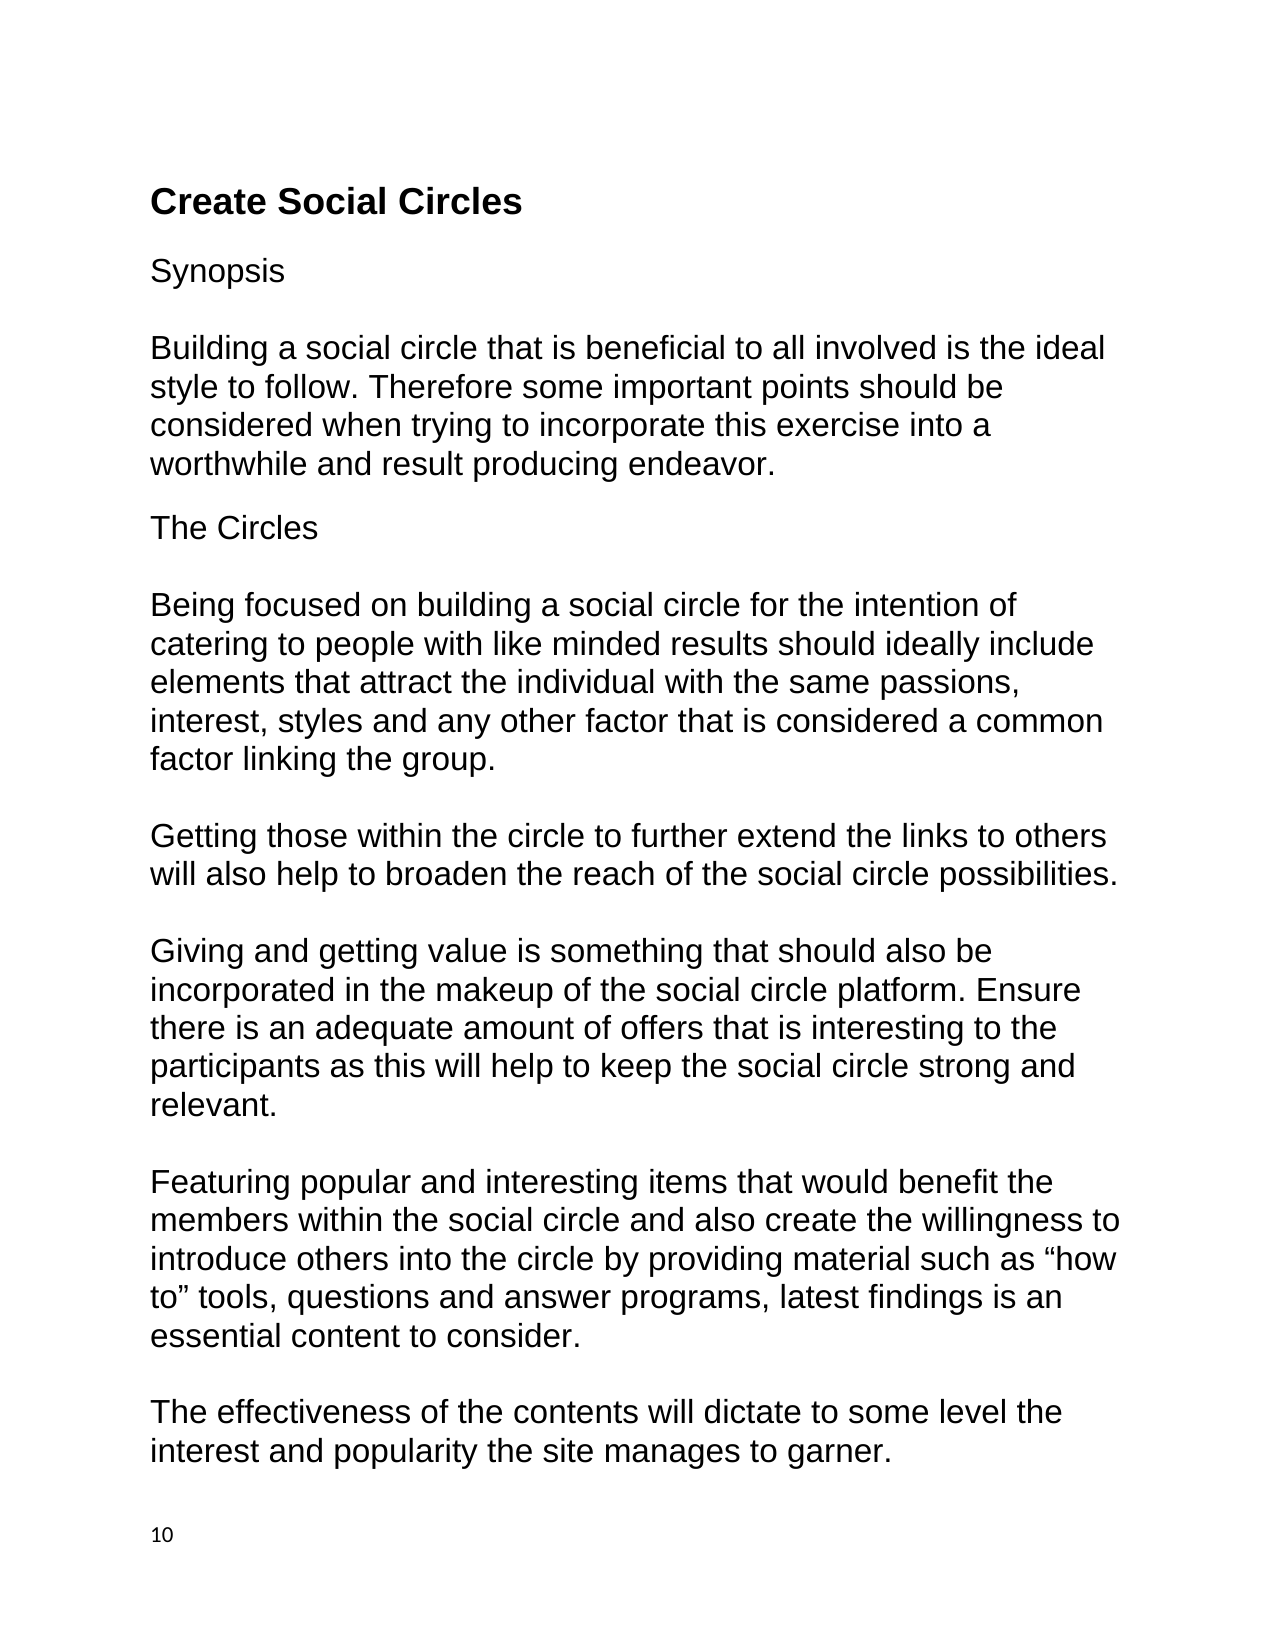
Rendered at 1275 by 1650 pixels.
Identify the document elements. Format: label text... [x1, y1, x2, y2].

text Building a social circle that is beneficial to all involved is the ideal style to follow. Therefore some important points should be considered when trying to incorporate this exercise into a worthwhile and result producing endeavor. [150, 328, 1125, 482]
text Getting those within the circle to further extend the links to others will also help to broaden the reach of the social circle possibilities. [150, 816, 1125, 893]
text Being focused on building a social circle for the intention of catering to people with like minded results should ideally include elements that attract the individual with the same passions, interest, styles and any other factor that is considered a common factor linking the group. [150, 585, 1125, 777]
text The effectiveness of the contents will dictate to some level the interest and popularity the site manages to garner. [150, 1392, 1125, 1469]
text Featuring popular and interesting items that would benefit the members within the social circle and also create the willingness to introduce others into the circle by providing material such as “how to” tools, questions and answer programs, latest findings is an essential content to consider. [150, 1162, 1125, 1354]
text Synopsis [150, 251, 1125, 290]
text Giving and getting value is something that should also be incorporated in the makeup of the social circle platform. Ensure there is an adequate amount of offers that is interesting to the participants as this will help to keep the social circle strong and relevant. [150, 931, 1125, 1123]
subtitle Create Social Circles [150, 179, 1125, 222]
text The Circles [150, 508, 1125, 547]
